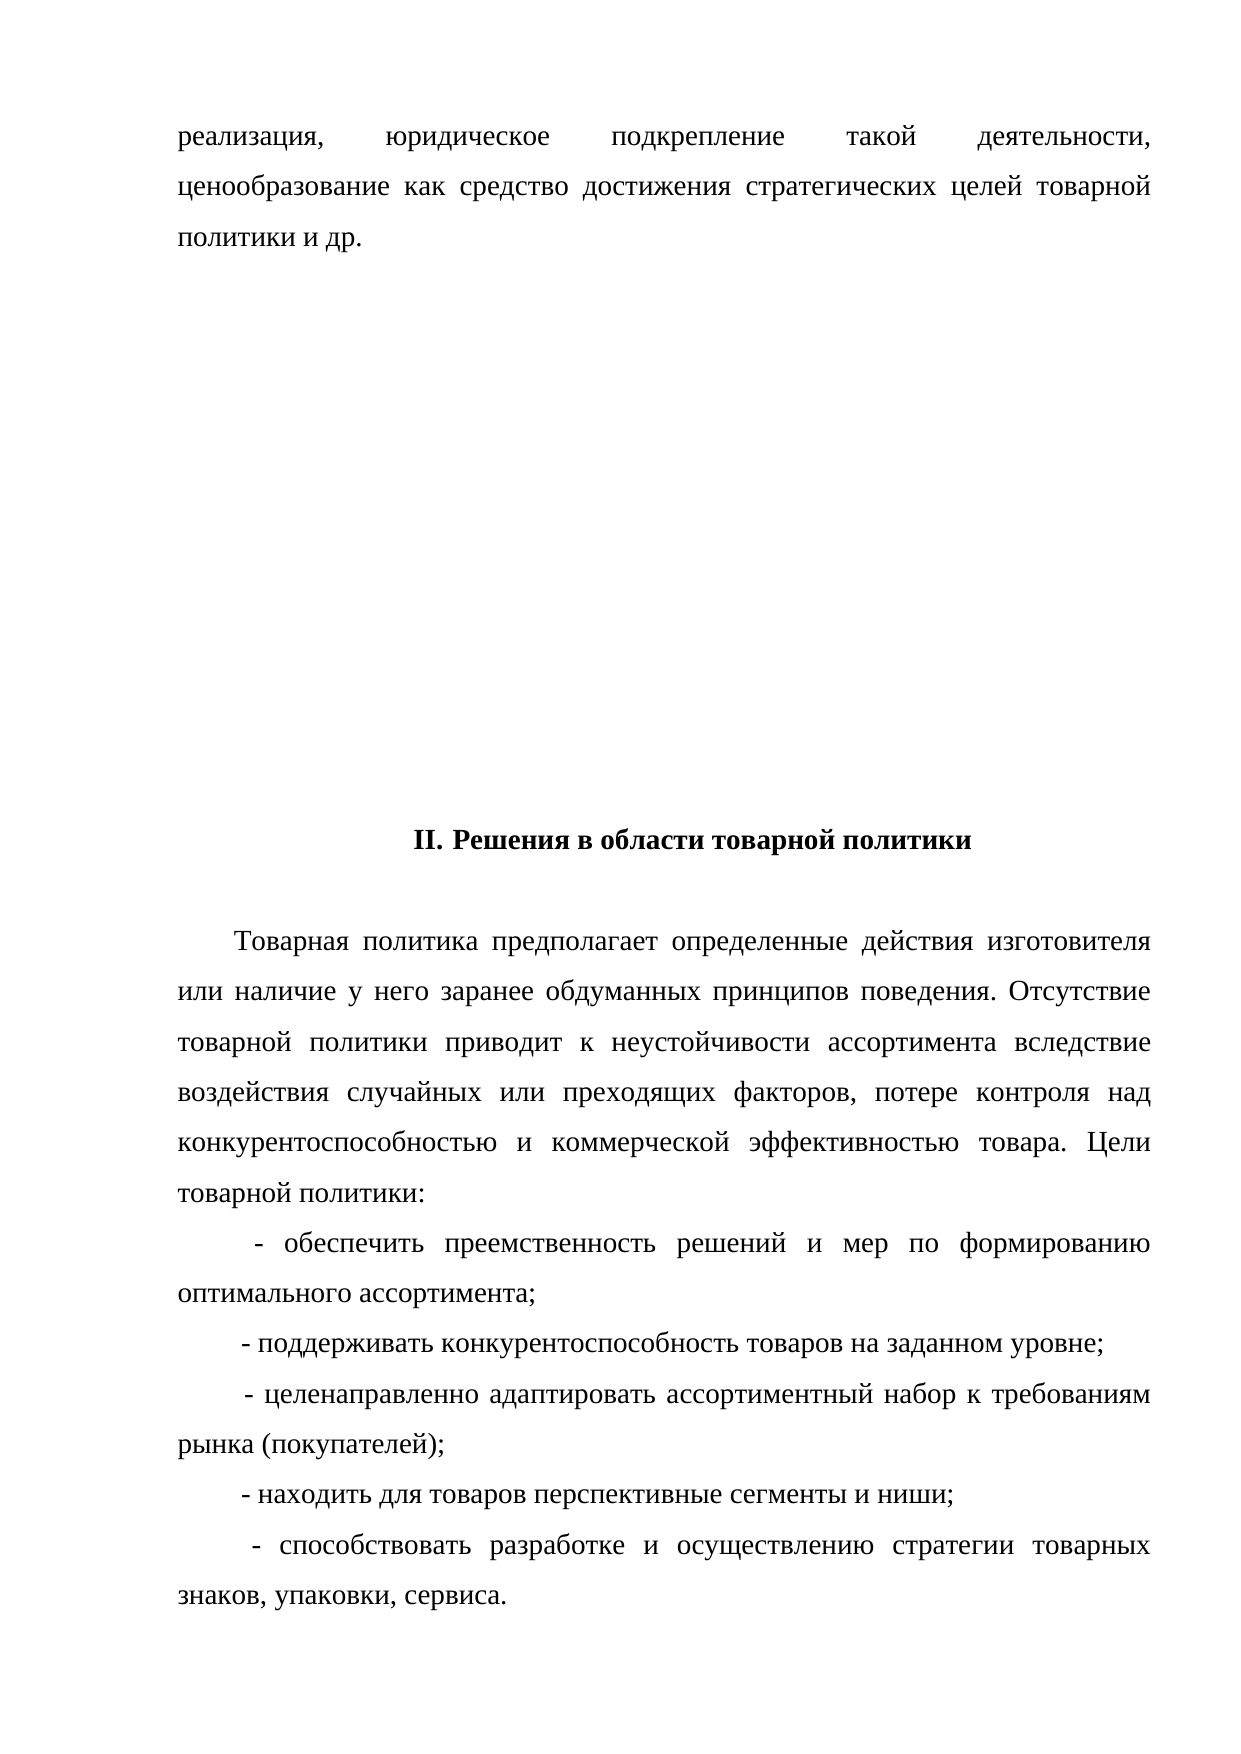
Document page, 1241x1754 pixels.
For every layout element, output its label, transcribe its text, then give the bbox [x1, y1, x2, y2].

text Товарная политика предполагает определенные действия изготовителя или наличие у него заранее обдуманных принципов поведения. Отсутствие товарной политики приводит к неустойчивости ассортимента вследствие воздействия случайных или преходящих факторов, потере контроля над конкурентоспособностью и коммерческой эффективностью товара. Цели товарной политики: [177, 923, 1152, 1208]
text - способствовать разработке и осуществлению стратегии товарных знаков, упаковки, сервиса. [177, 1527, 1152, 1611]
text - поддерживать конкурентоспособность товаров на заданном уровне; [177, 1326, 1152, 1359]
text - целенаправленно адаптировать ассортиментный набор к требованиям рынка (покупателей); [177, 1376, 1152, 1460]
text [177, 118, 1152, 252]
text - находить для товаров перспективные сегменты и ниши; [177, 1477, 1152, 1510]
text - обеспечить преемственность решений и мер по формированию оптимального ассортимента; [177, 1225, 1152, 1309]
list Решения в области товарной политики [233, 822, 1152, 856]
